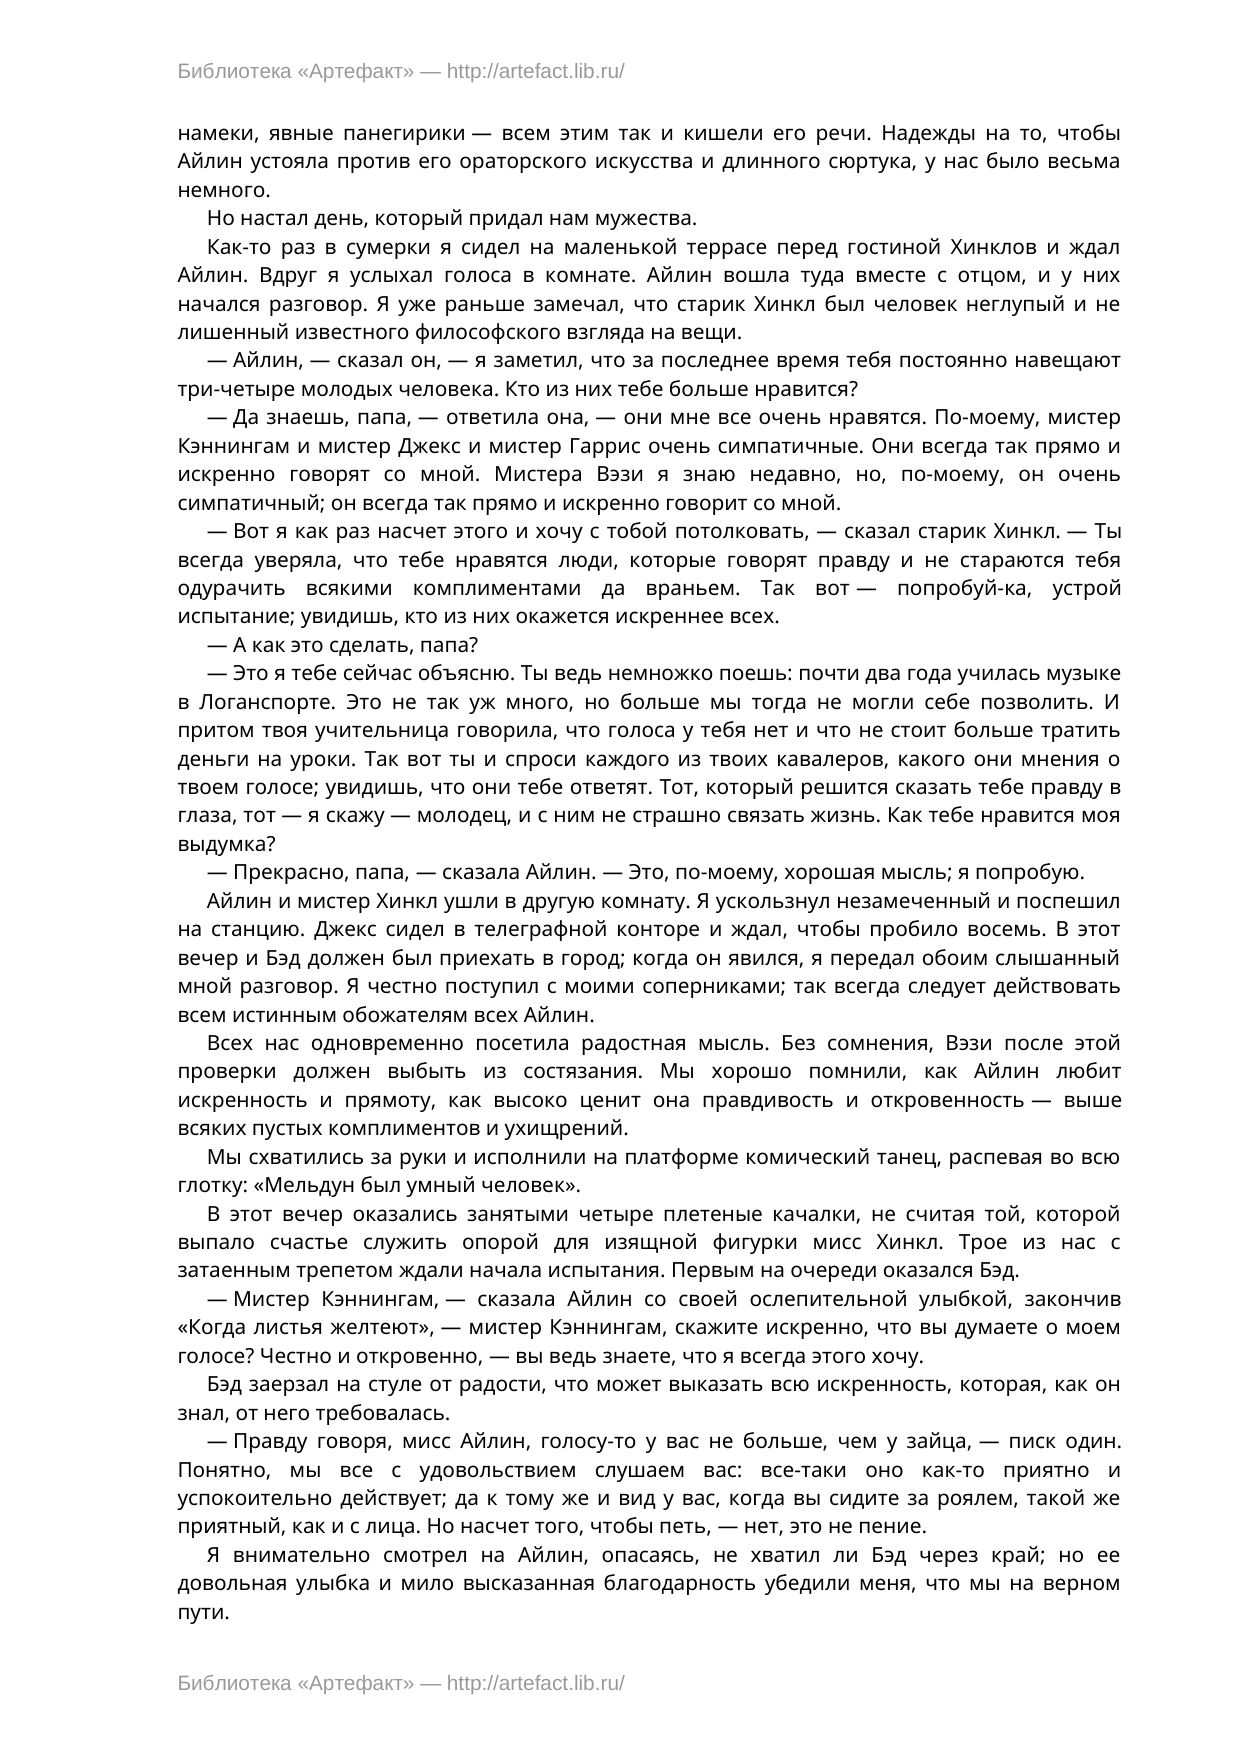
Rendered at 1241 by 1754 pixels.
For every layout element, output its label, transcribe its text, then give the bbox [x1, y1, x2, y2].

text — Да знаешь, папа, — ответила она, — они мне все очень нравятся. По-моему, мистер Кэннингам и мистер Джекс и мистер Гаррис очень симпатичные. Они всегда так прямо и искренно говорят со мной. Мистера Вэзи я знаю недавно, но, по-моему, он очень симпатичный; он всегда так прямо и искренно говорит со мной. [177, 402, 1122, 516]
text Мы схватились за руки и исполнили на платформе комический танец, распевая во всю глотку: «Мельдун был умный человек». [177, 1142, 1122, 1199]
text Бэд заерзал на стуле от радости, что может выказать всю искренность, которая, как он знал, от него требовалась. [177, 1369, 1122, 1426]
text — Айлин, — сказал он, — я заметил, что за последнее время тебя постоянно навещают три-четыре молодых человека. Кто из них тебе больше нравится? [177, 346, 1122, 402]
text Но настал день, который придал нам мужества. [177, 203, 1122, 232]
text Всех нас одновременно посетила радостная мысль. Без сомнения, Вэзи после этой проверки должен выбыть из состязания. Мы хорошо помнили, как Айлин любит искренность и прямоту, как высоко ценит она правдивость и откровенность — выше всяких пустых комплиментов и ухищрений. [177, 1028, 1122, 1142]
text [177, 118, 1122, 203]
text Как-то раз в сумерки я сидел на маленькой террасе перед гостиной Хинклов и ждал Айлин. Вдруг я услыхал голоса в комнате. Айлин вошла туда вместе с отцом, и у них начался разговор. Я уже раньше замечал, что старик Хинкл был человек неглупый и не лишенный известного философского взгляда на вещи. [177, 232, 1122, 346]
text Айлин и мистер Хинкл ушли в другую комнату. Я ускользнул незамеченный и поспешил на станцию. Джекс сидел в телеграфной конторе и ждал, чтобы пробило восемь. В этот вечер и Бэд должен был приехать в город; когда он явился, я передал обоим слышанный мной разговор. Я честно поступил с моими соперниками; так всегда следует действовать всем истинным обожателям всех Айлин. [177, 886, 1122, 1028]
text — Прекрасно, папа, — сказала Айлин. — Это, по-моему, хорошая мысль; я попробую. [177, 857, 1122, 886]
text Я внимательно смотрел на Айлин, опасаясь, не хватил ли Бэд через край; но ее довольная улыбка и мило высказанная благодарность убедили меня, что мы на верном пути. [177, 1540, 1122, 1625]
text — Вот я как раз насчет этого и хочу с тобой потолковать, — сказал старик Хинкл. — Ты всегда уверяла, что тебе нравятся люди, которые говорят правду и не стараются тебя одурачить всякими комплиментами да враньем. Так вот — попробуй-ка, устрой испытание; увидишь, кто из них окажется искреннее всех. [177, 516, 1122, 630]
text — А как это сделать, папа? [177, 630, 1122, 658]
text — Мистер Кэннингам, — сказала Айлин со своей ослепительной улыбкой, закончив «Когда листья желтеют», — мистер Кэннингам, скажите искренно, что вы думаете о моем голосе? Честно и откровенно, — вы ведь знаете, что я всегда этого хочу. [177, 1284, 1122, 1369]
text В этот вечер оказались занятыми четыре плетеные качалки, не считая той, которой выпало счастье служить опорой для изящной фигурки мисс Хинкл. Трое из нас с затаенным трепетом ждали начала испытания. Первым на очереди оказался Бэд. [177, 1199, 1122, 1284]
text — Правду говоря, мисс Айлин, голосу-то у вас не больше, чем у зайца, — писк один. Понятно, мы все с удовольствием слушаем вас: все-таки оно как-то приятно и успокоительно действует; да к тому же и вид у вас, когда вы сидите за роялем, такой же приятный, как и с лица. Но насчет того, чтобы петь, — нет, это не пение. [177, 1426, 1122, 1540]
text — Это я тебе сейчас объясню. Ты ведь немножко поешь: почти два года училась музыке в Логанспорте. Это не так уж много, но больше мы тогда не могли себе позволить. И притом твоя учительница говорила, что голоса у тебя нет и что не стоит больше тратить деньги на уроки. Так вот ты и спроси каждого из твоих кавалеров, какого они мнения о твоем голосе; увидишь, что они тебе ответят. Тот, который решится сказать тебе правду в глаза, тот — я скажу — молодец, и с ним не страшно связать жизнь. Как тебе нравится моя выдумка? [177, 658, 1122, 857]
